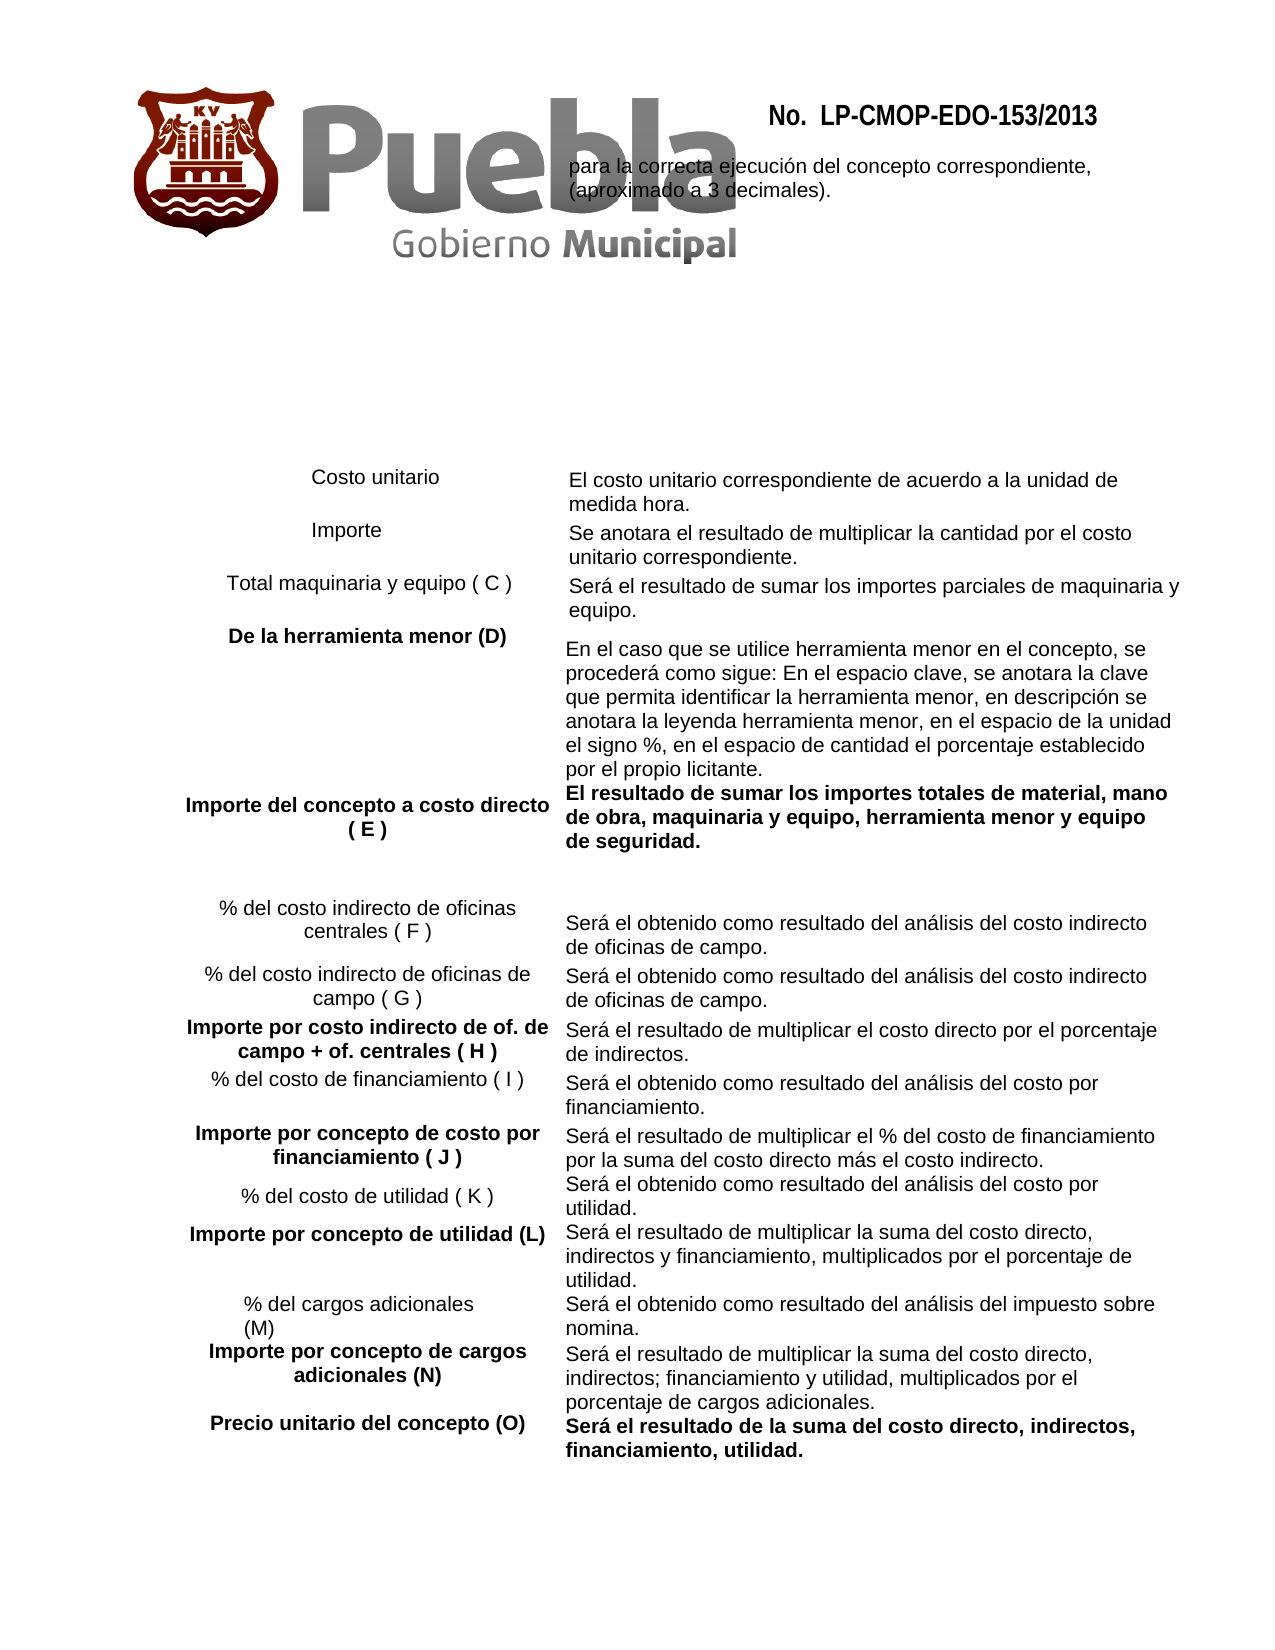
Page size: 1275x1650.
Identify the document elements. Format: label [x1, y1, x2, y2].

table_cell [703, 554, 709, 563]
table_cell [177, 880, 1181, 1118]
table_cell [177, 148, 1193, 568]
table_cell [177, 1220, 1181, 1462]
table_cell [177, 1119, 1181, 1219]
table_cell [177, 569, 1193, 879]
picture [133, 87, 736, 264]
